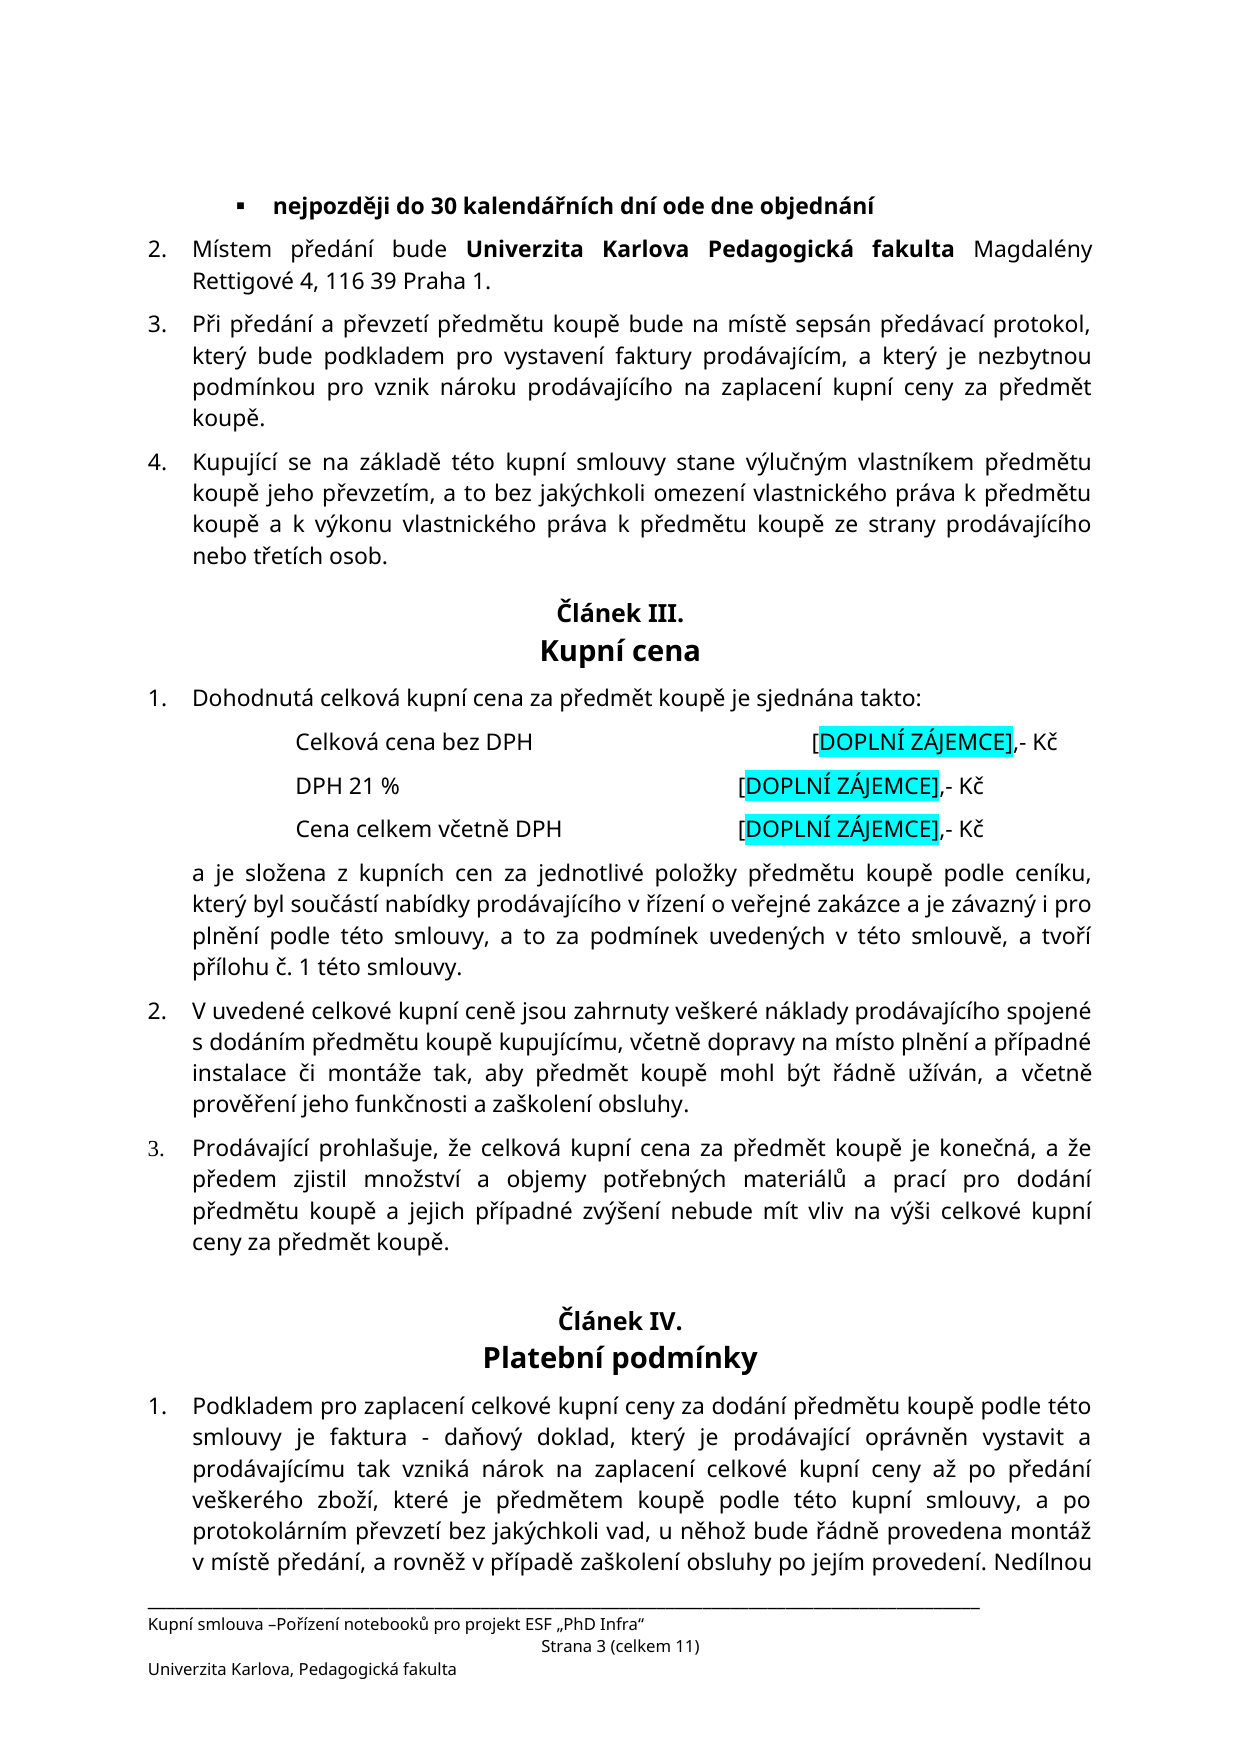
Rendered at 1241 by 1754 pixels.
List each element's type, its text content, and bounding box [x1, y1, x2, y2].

list Při předání a převzetí předmětu koupě bude na místě sepsán předávací protokol, který bude podkladem pro vystavení faktury prodávajícím, a který je nezbytnou podmínkou pro vznik nároku prodávajícího na zaplacení kupní ceny za předmět koupě. [148, 308, 1093, 433]
list V uvedené celkové kupní ceně jsou zahrnuty veškeré náklady prodávajícího spojené s dodáním předmětu koupě kupujícímu, včetně dopravy na místo plnění a případné instalace či montáže tak, aby předmět koupě mohl být řádně užíván, a včetně prověření jeho funkčnosti a zaškolení obsluhy. [147, 995, 1093, 1120]
list DPH 21 % [DOPLNÍ ZÁJEMCE],- Kč [939, 770, 1093, 801]
text Článek III. [148, 596, 1093, 630]
text Kupní cena [148, 630, 1093, 670]
list Prodávající prohlašuje, že celková kupní cena za předmět koupě je konečná, a že předem zjistil množství a objemy potřebných materiálů a prací pro dodání předmětu koupě a jejich případné zvýšení nebude mít vliv na výši celkové kupní ceny za předmět koupě. [147, 1132, 1093, 1257]
list nejpozději do 30 kalendářních dní ode dne objednání [235, 190, 1093, 221]
list Dohodnutá celková kupní cena za předmět koupě je sjednána takto: [148, 682, 1093, 713]
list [148, 1390, 1093, 1577]
text Platební podmínky [148, 1338, 1093, 1377]
list Kupující se na základě této kupní smlouvy stane výlučným vlastníkem předmětu koupě jeho převzetím, a to bez jakýchkoli omezení vlastnického práva k předmětu koupě a k výkonu vlastnického práva k předmětu koupě ze strany prodávajícího nebo třetích osob. [148, 446, 1093, 571]
text Článek IV. [148, 1304, 1093, 1338]
list a je složena z kupních cen za jednotlivé položky předmětu koupě podle ceníku, který byl součástí nabídky prodávajícího v řízení o veřejné zakázce a je závazný i pro plnění podle této smlouvy, a to za podmínek uvedených v této smlouvě, a tvoří přílohu č. 1 této smlouvy. [192, 857, 1093, 982]
list Cena celkem včetně DPH [DOPLNÍ ZÁJEMCE],- Kč [266, 813, 1093, 845]
list Místem předání bude Univerzita Karlova Pedagogická fakulta Magdalény Rettigové 4, 116 39 Praha 1. [148, 233, 1093, 296]
list Celková cena bez DPH [DOPLNÍ ZÁJEMCE],- Kč [266, 726, 819, 757]
list DPH 21 % [DOPLNÍ ZÁJEMCE],- Kč [236, 770, 745, 801]
